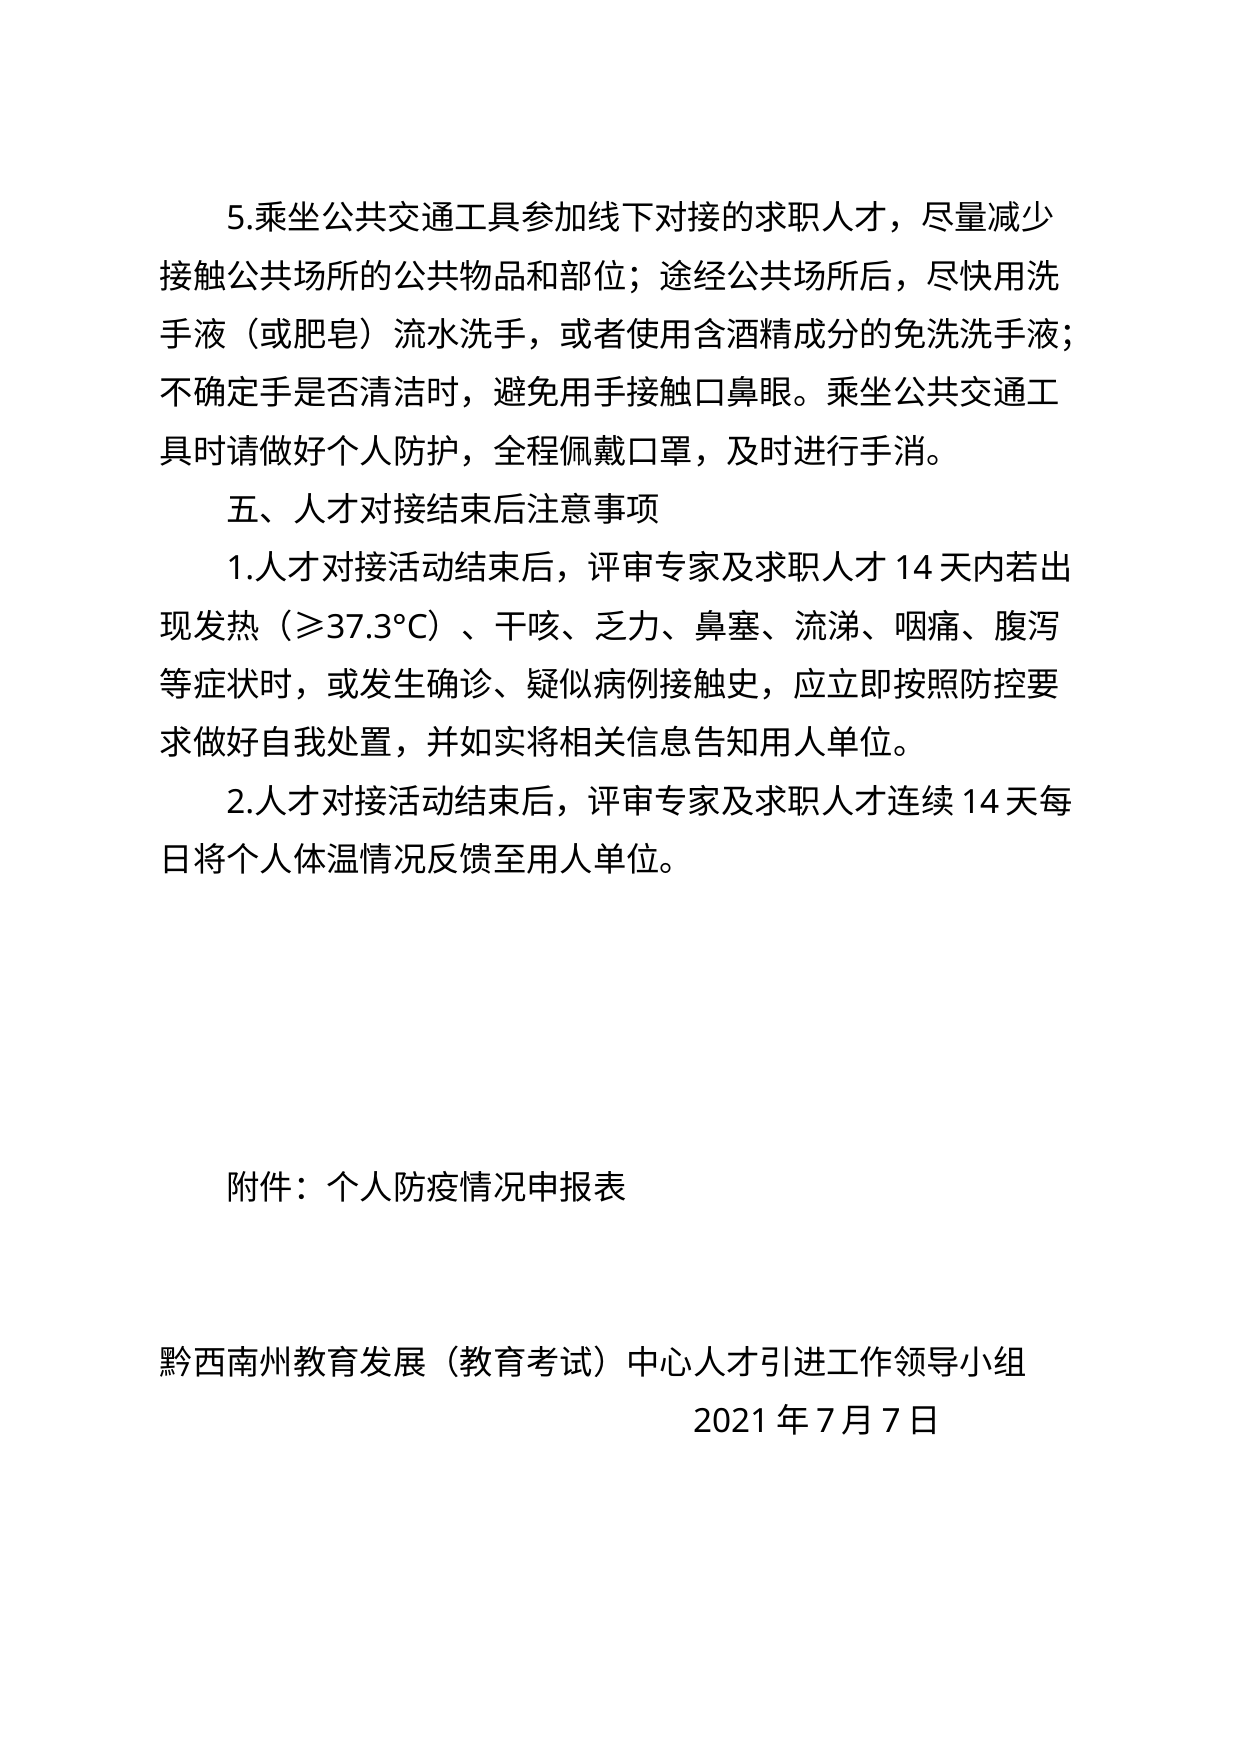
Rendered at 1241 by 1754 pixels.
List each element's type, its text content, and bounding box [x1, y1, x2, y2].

text 附件：个人防疫情况申报表 [159, 1153, 1081, 1211]
text 5.乘坐公共交通工具参加线下对接的求职人才，尽量减少接触公共场所的公共物品和部位；途经公共场所后，尽快用洗手液（或肥皂）流水洗手，或者使用含酒精成分的免洗洗手液；不确定手是否清洁时，避免用手接触口鼻眼。乘坐公共交通工具时请做好个人防护，全程佩戴口罩，及时进行手消。 [159, 183, 1081, 475]
text 黔西南州教育发展（教育考试）中心人才引进工作领导小组 [159, 1328, 1081, 1386]
text 五、人才对接结束后注意事项 [159, 475, 1081, 533]
text 1.人才对接活动结束后，评审专家及求职人才14天内若出现发热（≥37.3°C）、干咳、乏力、鼻塞、流涕、咽痛、腹泻等症状时，或发生确诊、疑似病例接触史，应立即按照防控要求做好自我处置，并如实将相关信息告知用人单位。 [159, 533, 1081, 766]
text 2021年7月7日 [159, 1386, 1081, 1444]
text 2.人才对接活动结束后，评审专家及求职人才连续14天每日将个人体温情况反馈至用人单位。 [159, 766, 1081, 883]
